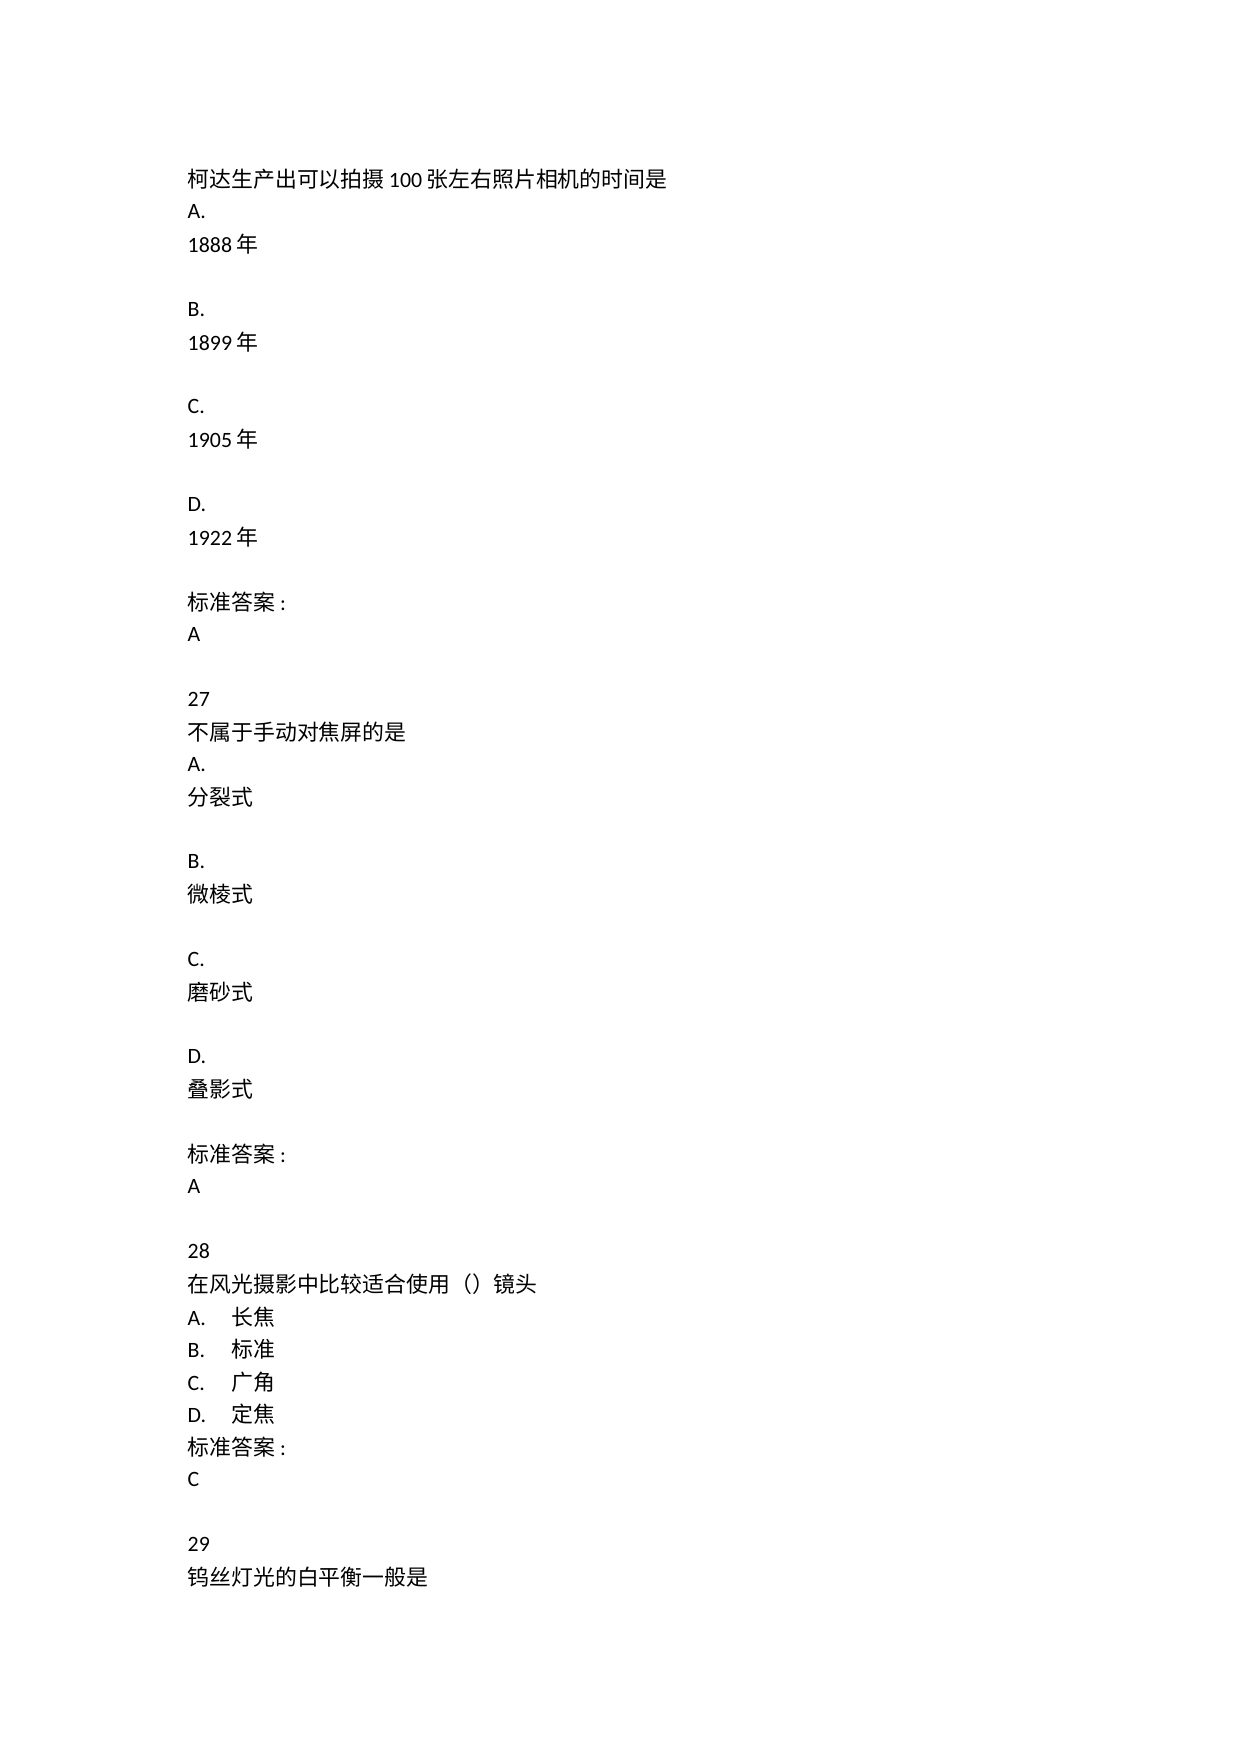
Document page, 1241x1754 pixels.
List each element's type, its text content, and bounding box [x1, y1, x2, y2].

text 29 [187, 1527, 1053, 1559]
text 标准答案 : [187, 584, 1053, 617]
text C [187, 1462, 1053, 1494]
text B. [187, 292, 1053, 324]
text 标准答案 : [187, 1137, 1053, 1169]
text D. 定焦 [187, 1397, 1053, 1429]
text 28 [187, 1234, 1053, 1267]
text A. 长焦 [187, 1299, 1053, 1332]
text 标准答案 : [187, 1429, 1053, 1462]
text 微棱式 [187, 877, 1053, 909]
text 叠影式 [187, 1072, 1053, 1104]
text 磨砂式 [187, 974, 1053, 1007]
text 分裂式 [187, 779, 1053, 812]
text 在风光摄影中比较适合使用（）镜头 [187, 1267, 1053, 1299]
text A. [187, 747, 1053, 779]
text 钨丝灯光的白平衡一般是 [187, 1559, 1053, 1592]
text 1922年 [187, 519, 1053, 552]
text 1888年 [187, 227, 1053, 259]
text 柯达生产出可以拍摄100张左右照片相机的时间是 [187, 162, 1053, 194]
text 1905年 [187, 422, 1053, 454]
text B. [187, 844, 1053, 877]
text D. [187, 487, 1053, 519]
text 不属于手动对焦屏的是 [187, 714, 1053, 747]
text C. 广角 [187, 1364, 1053, 1397]
text C. [187, 942, 1053, 974]
text C. [187, 389, 1053, 422]
text A. [187, 194, 1053, 227]
text B. 标准 [187, 1332, 1053, 1364]
text 27 [187, 682, 1053, 714]
text A [187, 1169, 1053, 1202]
text 1899年 [187, 324, 1053, 357]
text A [187, 617, 1053, 649]
text D. [187, 1039, 1053, 1072]
